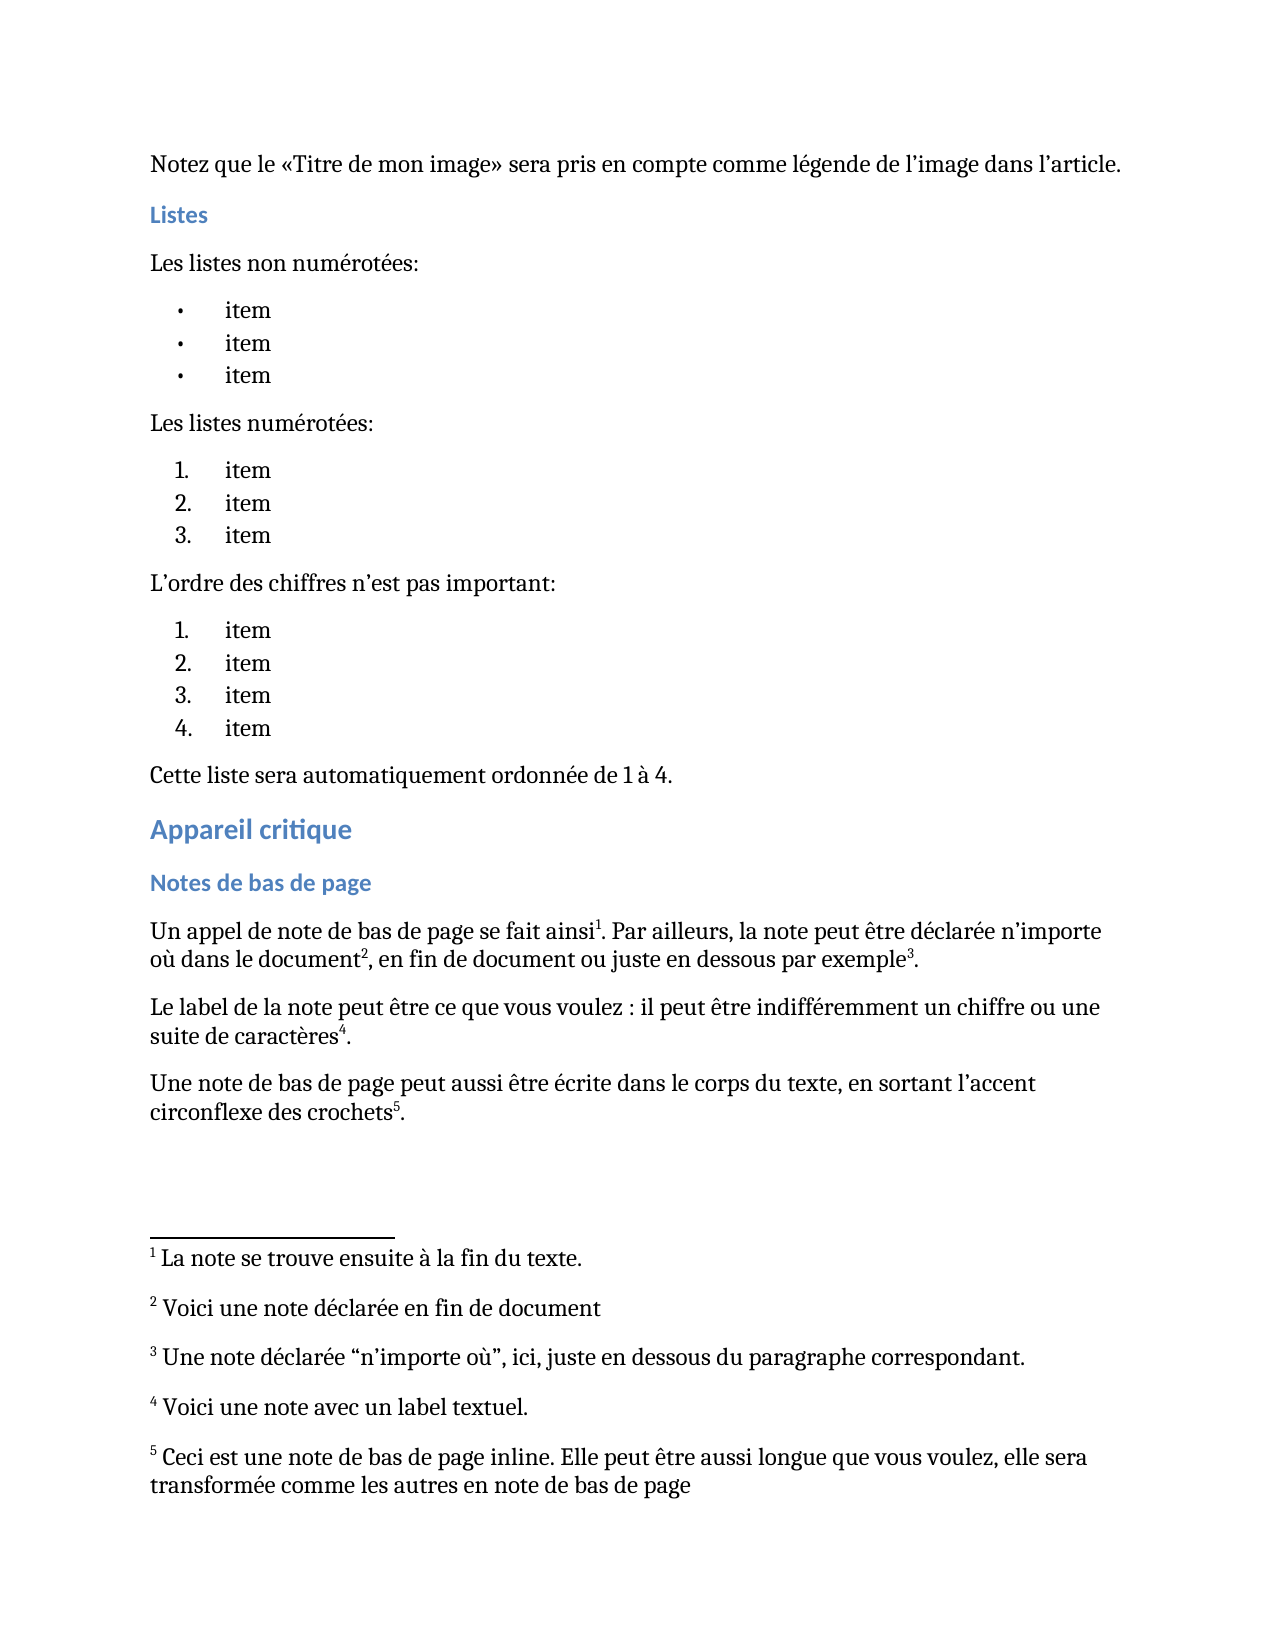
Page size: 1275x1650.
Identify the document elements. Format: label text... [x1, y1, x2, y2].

text Le label de la note peut être ce que vous voulez : il peut être indifféremment un chiffre ou une suite de caractères. [150, 993, 1125, 1050]
text Un appel de note de bas de page se fait ainsi. Par ailleurs, la note peut être déclarée n’importe où dans le document, en fin de document ou juste en dessous par exemple. [150, 917, 1125, 974]
text Cette liste sera automatiquement ordonnée de 1 à 4. [150, 761, 1125, 790]
list item [175, 361, 1125, 390]
subtitle Notes de bas de page [150, 867, 1125, 898]
list item [175, 489, 1125, 518]
list item [175, 649, 1125, 678]
list item [175, 681, 1125, 710]
text Notez que le «Titre de mon image» sera pris en compte comme légende de l’image dans l’article. [150, 150, 1125, 179]
list item [175, 714, 1125, 743]
text Les listes numérotées: [150, 409, 1125, 438]
subtitle Appareil critique [150, 811, 1125, 847]
text Les listes non numérotées: [150, 249, 1125, 278]
list item [175, 329, 1125, 358]
list item [175, 296, 1125, 325]
text Une note de bas de page peut aussi être écrite dans le corps du texte, en sortant l’accent circonflexe des crochets. [150, 1069, 1125, 1127]
list item [175, 521, 1125, 550]
list item [175, 456, 1125, 485]
subtitle Listes [150, 199, 1125, 230]
text L’ordre des chiffres n’est pas important: [150, 569, 1125, 598]
list item [175, 616, 1125, 645]
